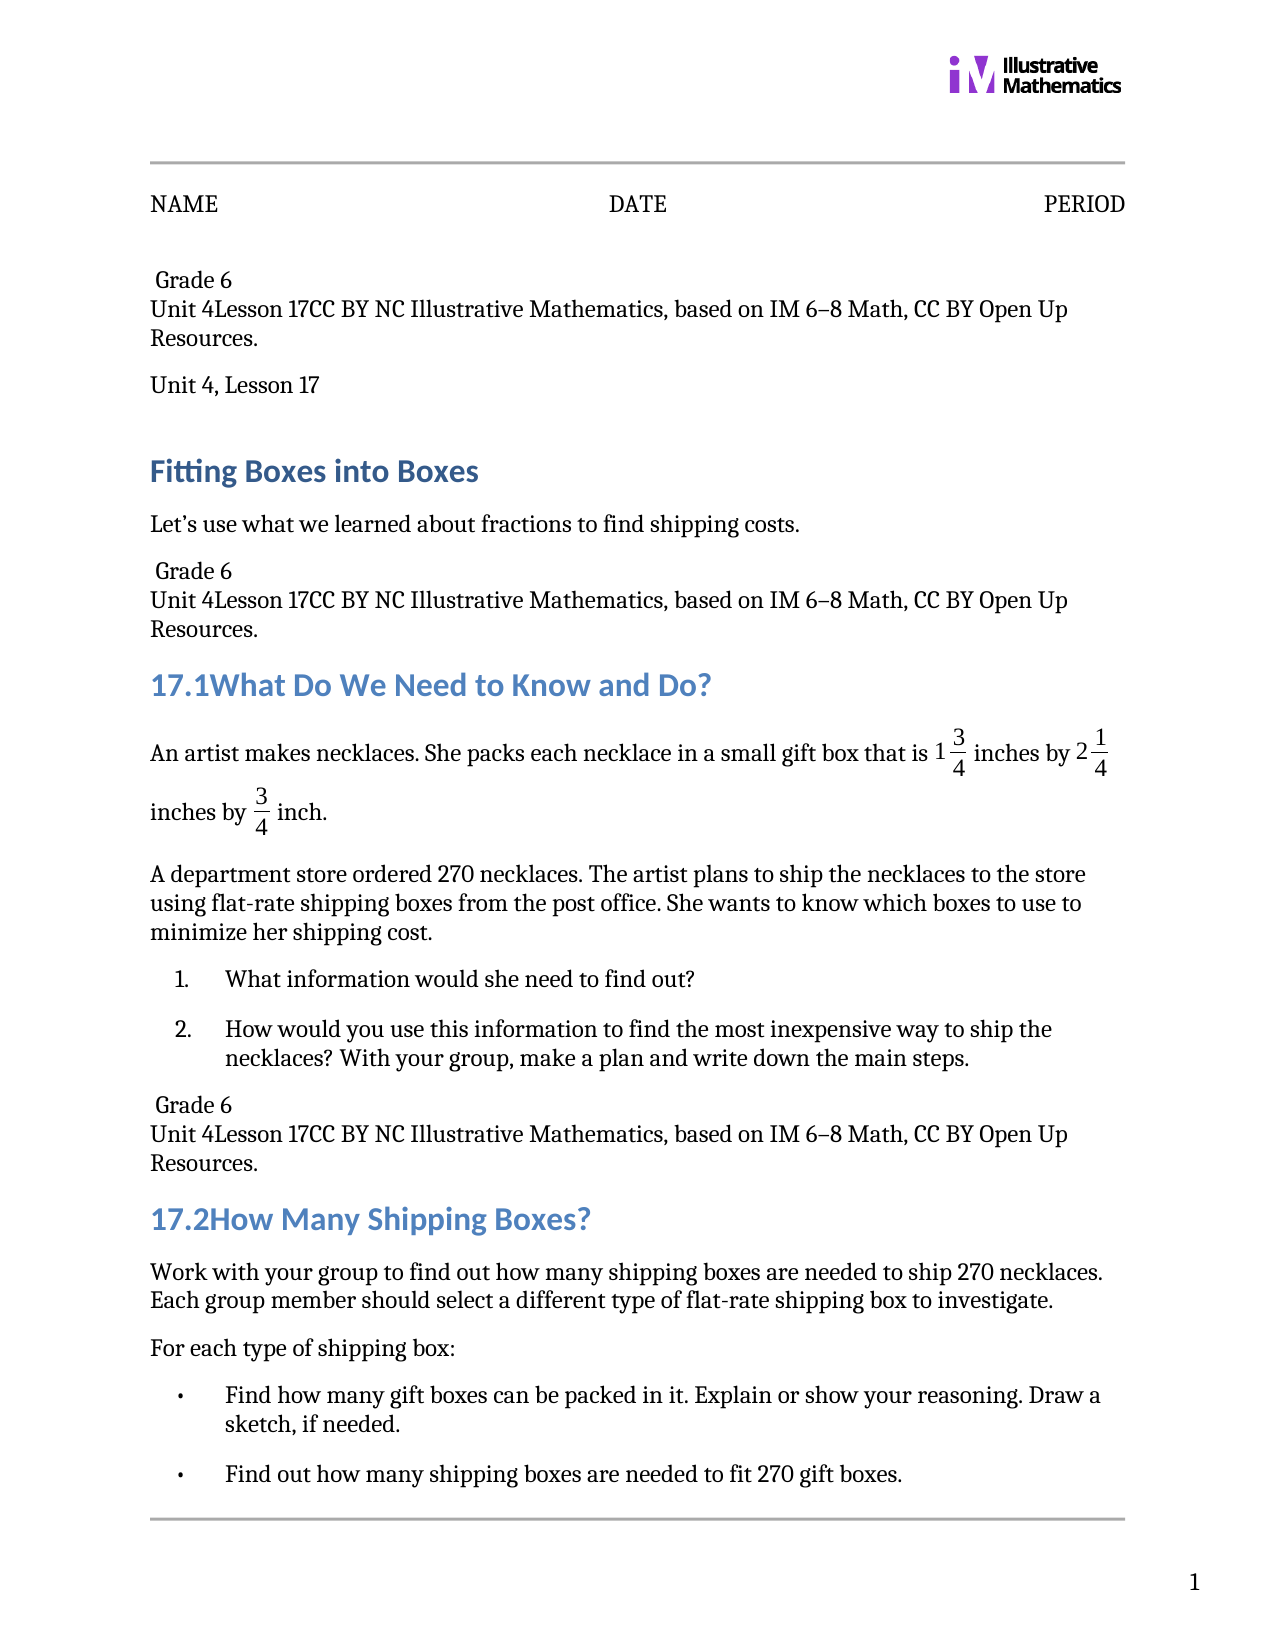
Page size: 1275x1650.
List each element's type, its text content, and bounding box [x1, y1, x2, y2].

text A department store ordered 270 necklaces. The artist plans to ship the necklaces to the store using flat-rate shipping boxes from the post office. She wants to know which boxes to use to minimize her shipping cost. [150, 860, 1125, 946]
text An artist makes necklaces. She packs each necklace in a small gift box that is inches by inches by inch. [150, 723, 1125, 841]
list Find how many gift boxes can be packed in it. Explain or show your reasoning. Draw a sketch, if needed. [175, 1381, 1125, 1439]
subtitle 17.2How Many Shipping Boxes? [150, 1198, 1125, 1239]
text Grade 6 Unit 4Lesson 17CC BY NC Illustrative Mathematics, based on IM 6–8 Math, CC BY Open Up Resources. [150, 557, 1125, 643]
list Find out how many shipping boxes are needed to fit 270 gift boxes. [175, 1460, 1125, 1488]
list How would you use this information to find the most inexpensive way to ship the necklaces? With your group, make a plan and write down the main steps. [175, 1015, 1125, 1072]
text Grade 6 Unit 4Lesson 17CC BY NC Illustrative Mathematics, based on IM 6–8 Math, CC BY Open Up Resources. [150, 266, 1125, 352]
list What information would she need to find out? [175, 965, 1125, 994]
text For each type of shipping box: [150, 1334, 1125, 1363]
subtitle Fitting Boxes into Boxes [150, 450, 1125, 491]
text Unit 4, Lesson 17 [150, 371, 1125, 400]
text Grade 6 Unit 4Lesson 17CC BY NC Illustrative Mathematics, based on IM 6–8 Math, CC BY Open Up Resources. [150, 1091, 1125, 1177]
text Work with your group to find out how many shipping boxes are needed to ship 270 necklaces. Each group member should select a different type of flat-rate shipping box to investigate. [150, 1258, 1125, 1315]
picture [949, 55, 1121, 93]
text Let’s use what we learned about fractions to find shipping costs. [150, 509, 1125, 538]
subtitle 17.1What Do We Need to Know and Do? [150, 664, 1125, 705]
